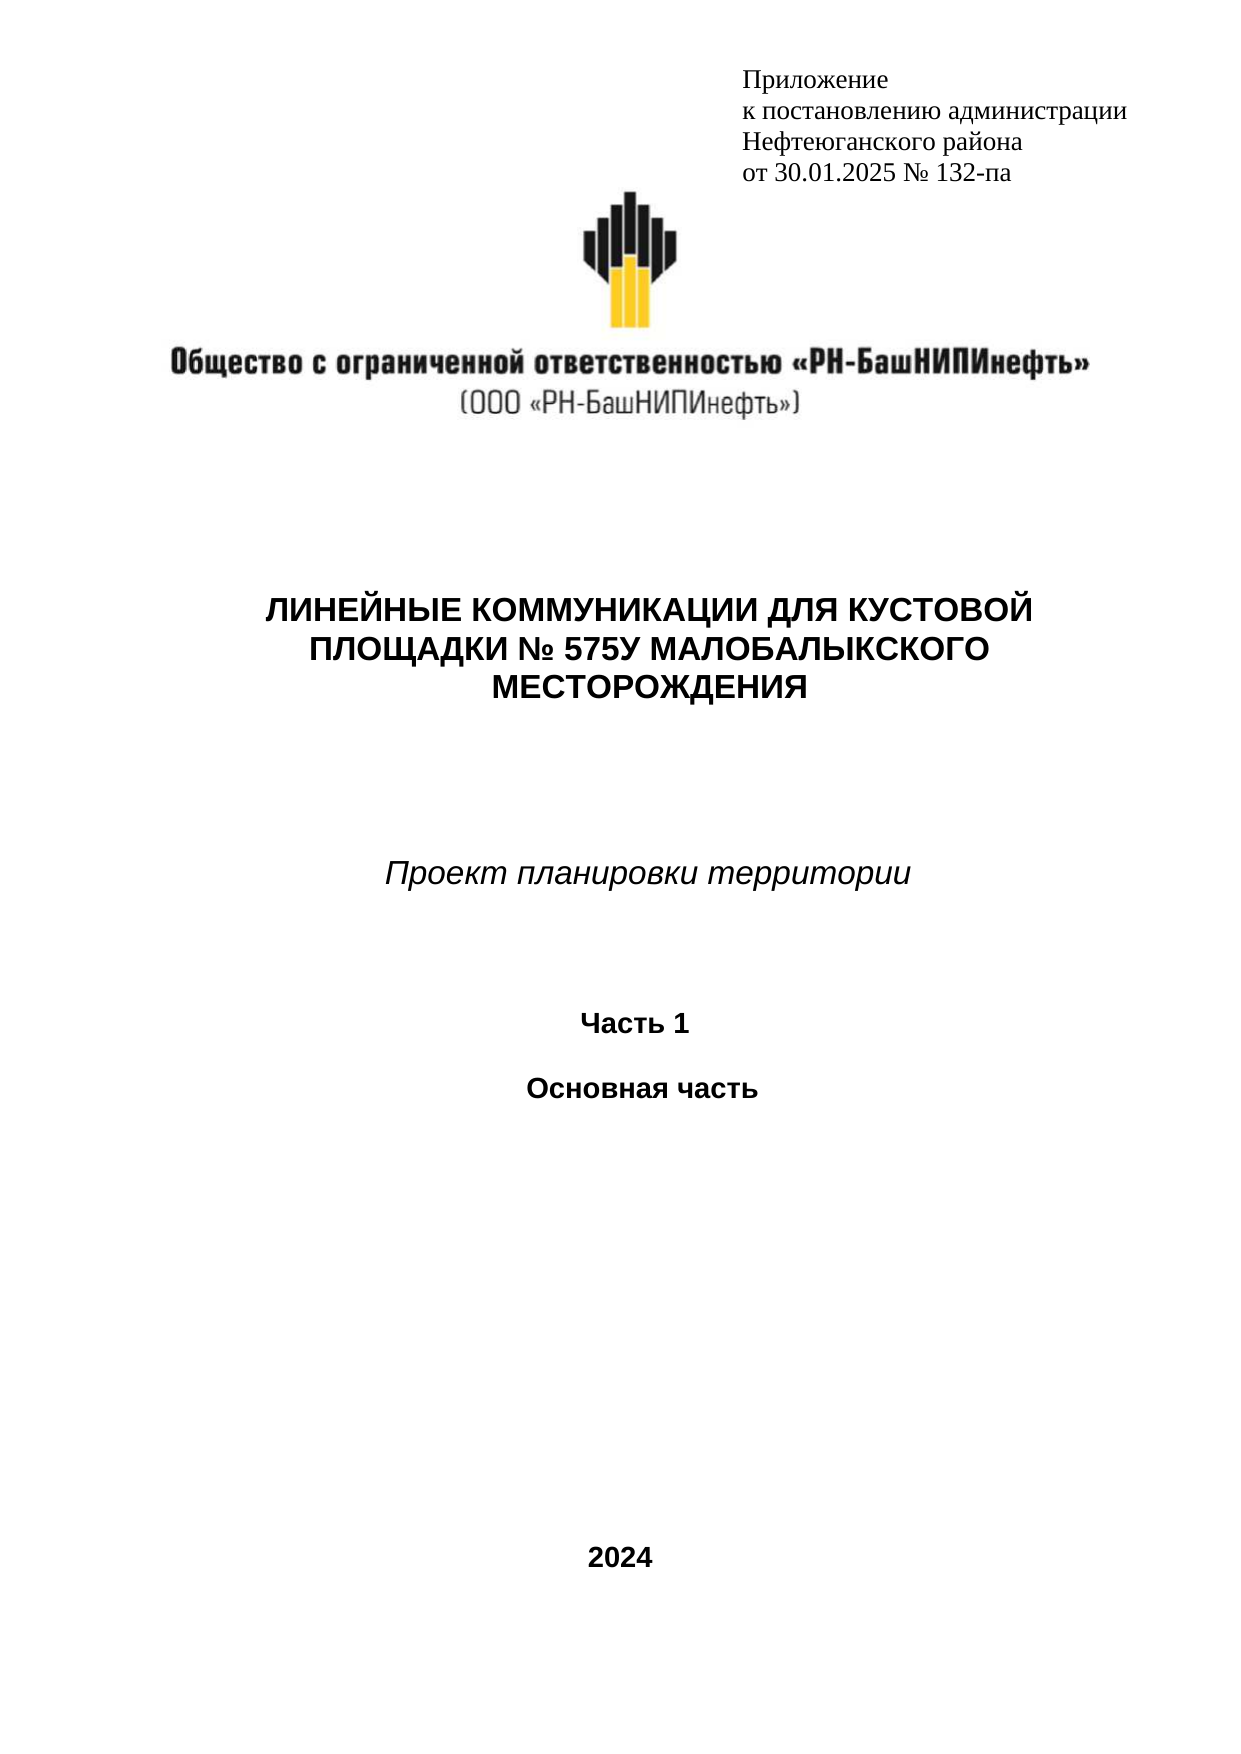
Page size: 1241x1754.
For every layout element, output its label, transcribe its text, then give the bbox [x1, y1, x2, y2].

picture [153, 147, 1147, 428]
text ЛИНЕЙНЫЕ КОММУНИКАЦИИ ДЛЯ КУСТОВОЙ ПЛОЩАДКИ № 575У МАЛОБАЛЫКСКОГО МЕСТОРОЖДЕНИЯ [59, 590, 1240, 706]
text Проект планировки территории [59, 853, 1240, 892]
text 2024 [0, 1540, 1240, 1574]
text Часть 1 [29, 1006, 1240, 1040]
text Основная часть [44, 1071, 1240, 1105]
